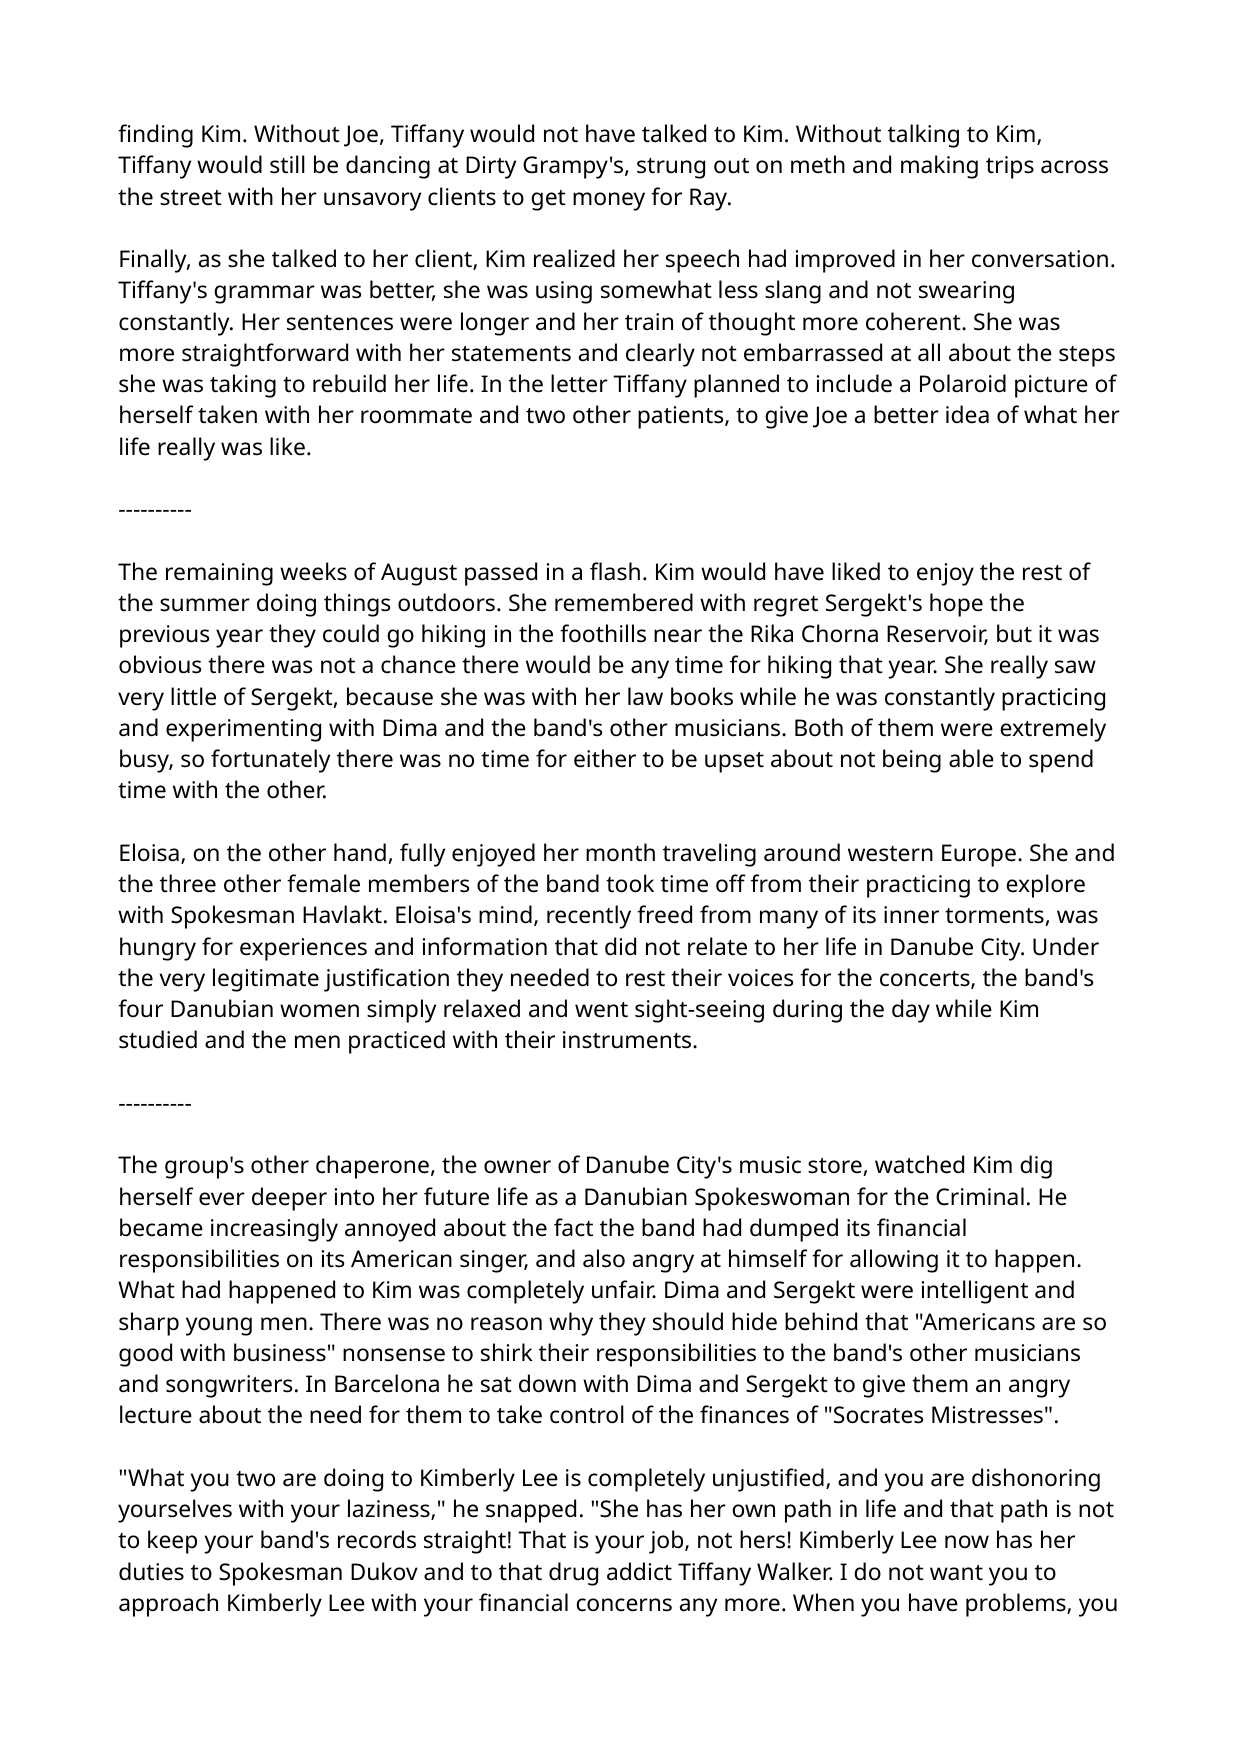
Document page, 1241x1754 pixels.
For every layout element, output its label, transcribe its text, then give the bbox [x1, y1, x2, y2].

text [118, 1462, 1122, 1618]
text ---------- [118, 493, 1122, 524]
text The remaining weeks of August passed in a flash. Kim would have liked to enjoy the rest of the summer doing things outdoors. She remembered with regret Sergekt's hope the previous year they could go hiking in the foothills near the Rika Chorna Reservoir, but it was obvious there was not a chance there would be any time for hiking that year. She really saw very little of Sergekt, because she was with her law books while he was constantly practicing and experimenting with Dima and the band's other musicians. Both of them were extremely busy, so fortunately there was no time for either to be upset about not being able to spend time with the other. [118, 556, 1122, 806]
text ---------- [118, 1087, 1122, 1118]
text The group's other chaperone, the owner of Danube City's music store, watched Kim dig herself ever deeper into her future life as a Danubian Spokeswoman for the Criminal. He became increasingly annoyed about the fact the band had dumped its financial responsibilities on its American singer, and also angry at himself for allowing it to happen. What had happened to Kim was completely unfair. Dima and Sergekt were intelligent and sharp young men. There was no reason why they should hide behind that "Americans are so good with business" nonsense to shirk their responsibilities to the band's other musicians and songwriters. In Barcelona he sat down with Dima and Sergekt to give them an angry lecture about the need for them to take control of the finances of "Socrates Mistresses". [118, 1149, 1122, 1431]
text Finally, as she talked to her client, Kim realized her speech had improved in her conversation. Tiffany's grammar was better, she was using somewhat less slang and not swearing constantly. Her sentences were longer and her train of thought more coherent. She was more straightforward with her statements and clearly not embarrassed at all about the steps she was taking to rebuild her life. In the letter Tiffany planned to include a Polaroid picture of herself taken with her roommate and two other patients, to give Joe a better idea of what her life really was like. [118, 243, 1122, 462]
text Eloisa, on the other hand, fully enjoyed her month traveling around western Europe. She and the three other female members of the band took time off from their practicing to explore with Spokesman Havlakt. Eloisa's mind, recently freed from many of its inner torments, was hungry for experiences and information that did not relate to her life in Danube City. Under the very legitimate justification they needed to rest their voices for the concerts, the band's four Danubian women simply relaxed and went sight-seeing during the day while Kim studied and the men practiced with their instruments. [118, 837, 1122, 1056]
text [118, 118, 1122, 212]
